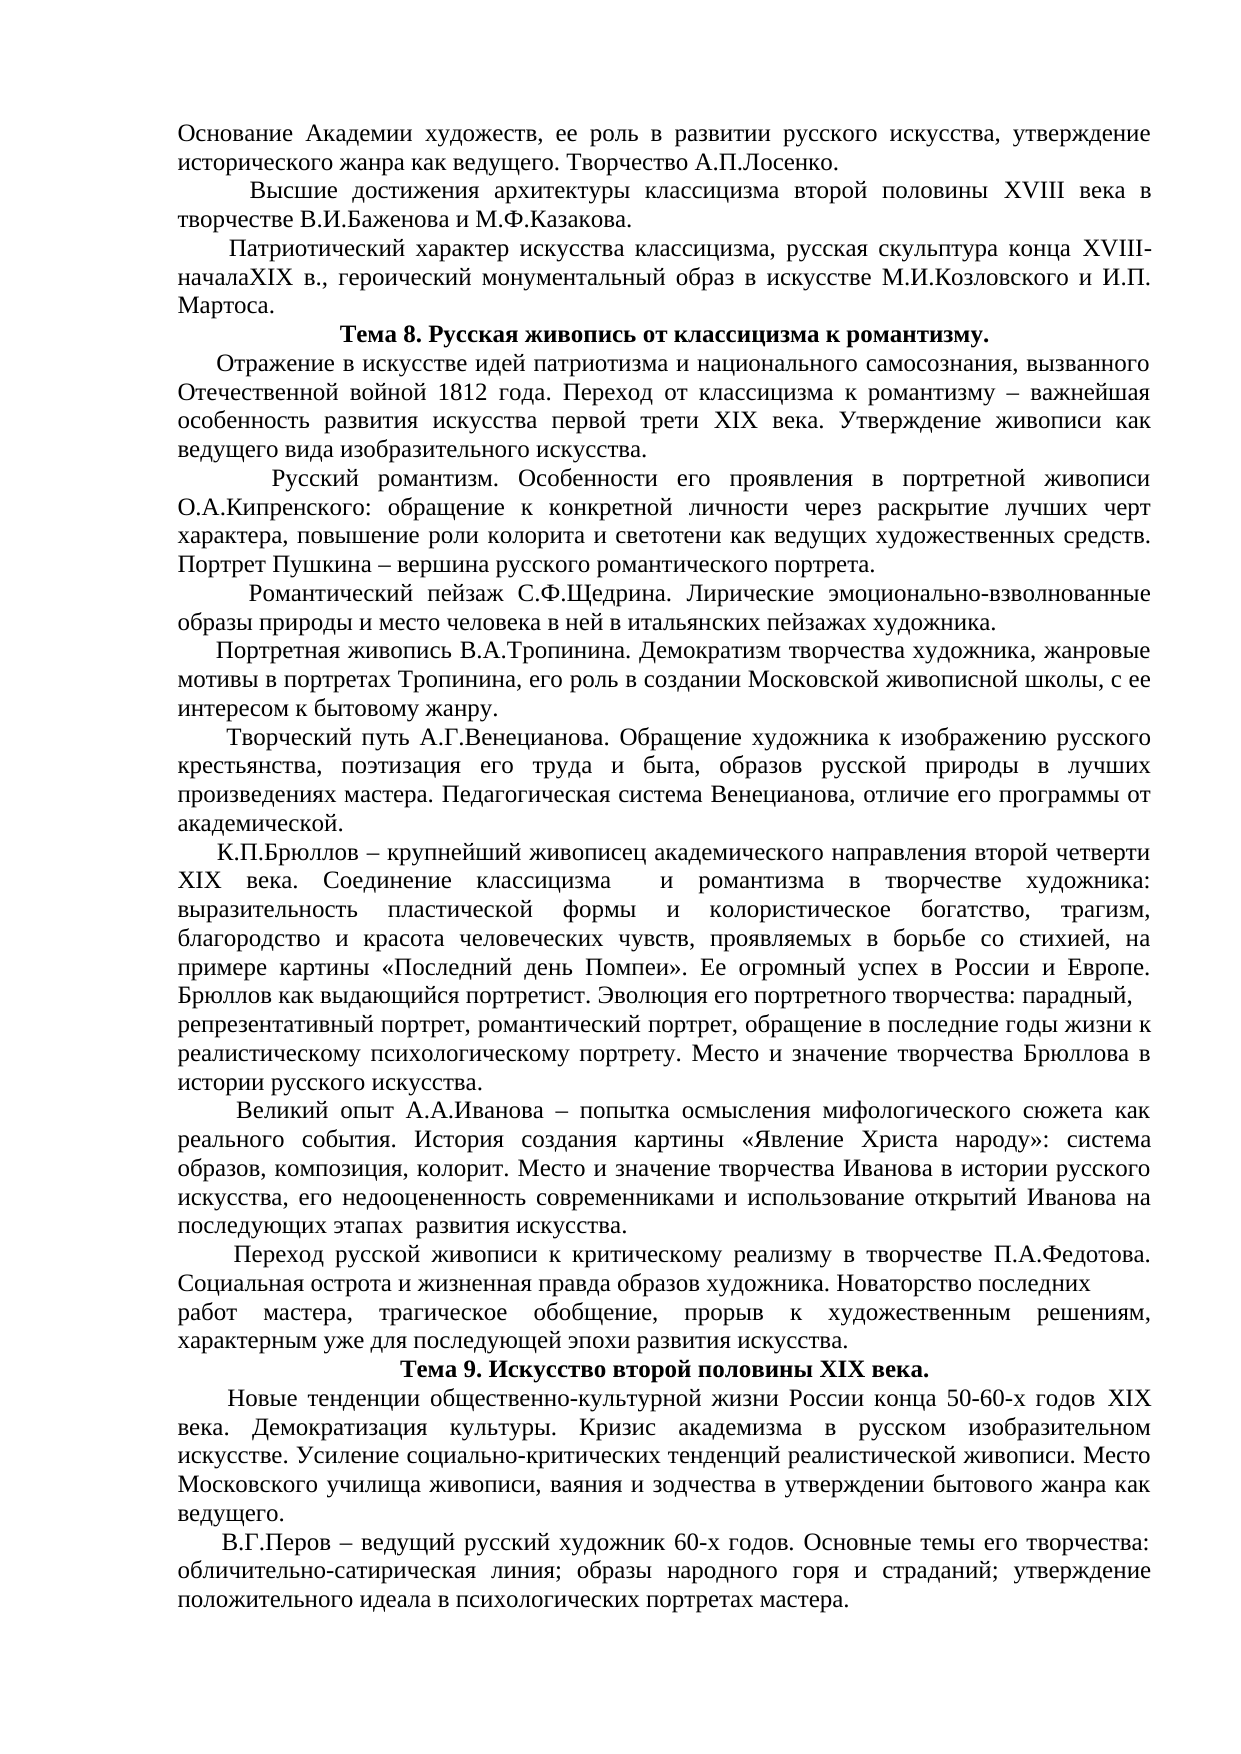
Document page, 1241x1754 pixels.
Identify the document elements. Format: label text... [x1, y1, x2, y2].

text Великий опыт А.А.Иванова – попытка осмысления мифологического сюжета как реального события. История создания картины «Явление Христа народу»: система образов, композиция, колорит. Место и значение творчества Иванова в истории русского искусства, его недооцененность современниками и использование открытий Иванова на последующих этапах развития искусства. [177, 1096, 1152, 1239]
text Тема 9. Искусство второй половины XIX века. [177, 1354, 1152, 1383]
text репрезентативный портрет, романтический портрет, обращение в последние годы жизни к реалистическому психологическому портрету. Место и значение творчества Брюллова в истории русского искусства. [177, 1009, 1152, 1096]
text Новые тенденции общественно-культурной жизни России конца 50-60-х годов XIX века. Демократизация культуры. Кризис академизма в русском изобразительном искусстве. Усиление социально-критических тенденций реалистической живописи. Место Московского училища живописи, ваяния и зодчества в утверждении бытового жанра как ведущего. [177, 1383, 1152, 1527]
text Романтический пейзаж С.Ф.Щедрина. Лирические эмоционально-взволнованные образы природы и место человека в ней в итальянских пейзажах художника. [177, 578, 1152, 636]
text работ мастера, трагическое обобщение, прорыв к художественным решениям, характерным уже для последующей эпохи развития искусства. [177, 1297, 1152, 1354]
text К.П.Брюллов – крупнейший живописец академического направления второй четверти XIX века. Соединение классицизма и романтизма в творчестве художника: выразительность пластической формы и колористическое богатство, трагизм, благородство и красота человеческих чувств, проявляемых в борьбе со стихией, на примере картины «Последний день Помпеи». Ее огромный успех в России и Европе. Брюллов как выдающийся портретист. Эволюция его портретного творчества: парадный, [177, 837, 1152, 1009]
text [177, 118, 1152, 176]
text Тема 8. Русская живопись от классицизма к романтизму. [177, 319, 1152, 348]
text Отражение в искусстве идей патриотизма и национального самосознания, вызванного Отечественной войной 1812 года. Переход от классицизма к романтизму – важнейшая особенность развития искусства первой трети XIX века. Утверждение живописи как ведущего вида изобразительного искусства. [177, 348, 1152, 463]
text Творческий путь А.Г.Венецианова. Обращение художника к изображению русского крестьянства, поэтизация его труда и быта, образов русской природы в лучших произведениях мастера. Педагогическая система Венецианова, отличие его программы от академической. [177, 722, 1152, 837]
text Высшие достижения архитектуры классицизма второй половины XVIII века в творчестве В.И.Баженова и М.Ф.Казакова. [177, 176, 1152, 233]
text Патриотический характер искусства классицизма, русская скульптура конца XVIII- началаXIX в., героический монументальный образ в искусстве М.И.Козловского и И.П. Мартоса. [177, 233, 1152, 319]
text Портретная живопись В.А.Тропинина. Демократизм творчества художника, жанровые мотивы в портретах Тропинина, его роль в создании Московской живописной школы, с ее интересом к бытовому жанру. [177, 636, 1152, 722]
text Переход русской живописи к критическому реализму в творчестве П.А.Федотова. Социальная острота и жизненная правда образов художника. Новаторство последних [177, 1239, 1152, 1297]
text Русский романтизм. Особенности его проявления в портретной живописи О.А.Кипренского: обращение к конкретной личности через раскрытие лучших черт характера, повышение роли колорита и светотени как ведущих художественных средств. Портрет Пушкина – вершина русского романтического портрета. [177, 463, 1152, 578]
text В.Г.Перов – ведущий русский художник 60-х годов. Основные темы его творчества: обличительно-сатирическая линия; образы народного горя и страданий; утверждение положительного идеала в психологических портретах мастера. [177, 1527, 1152, 1613]
